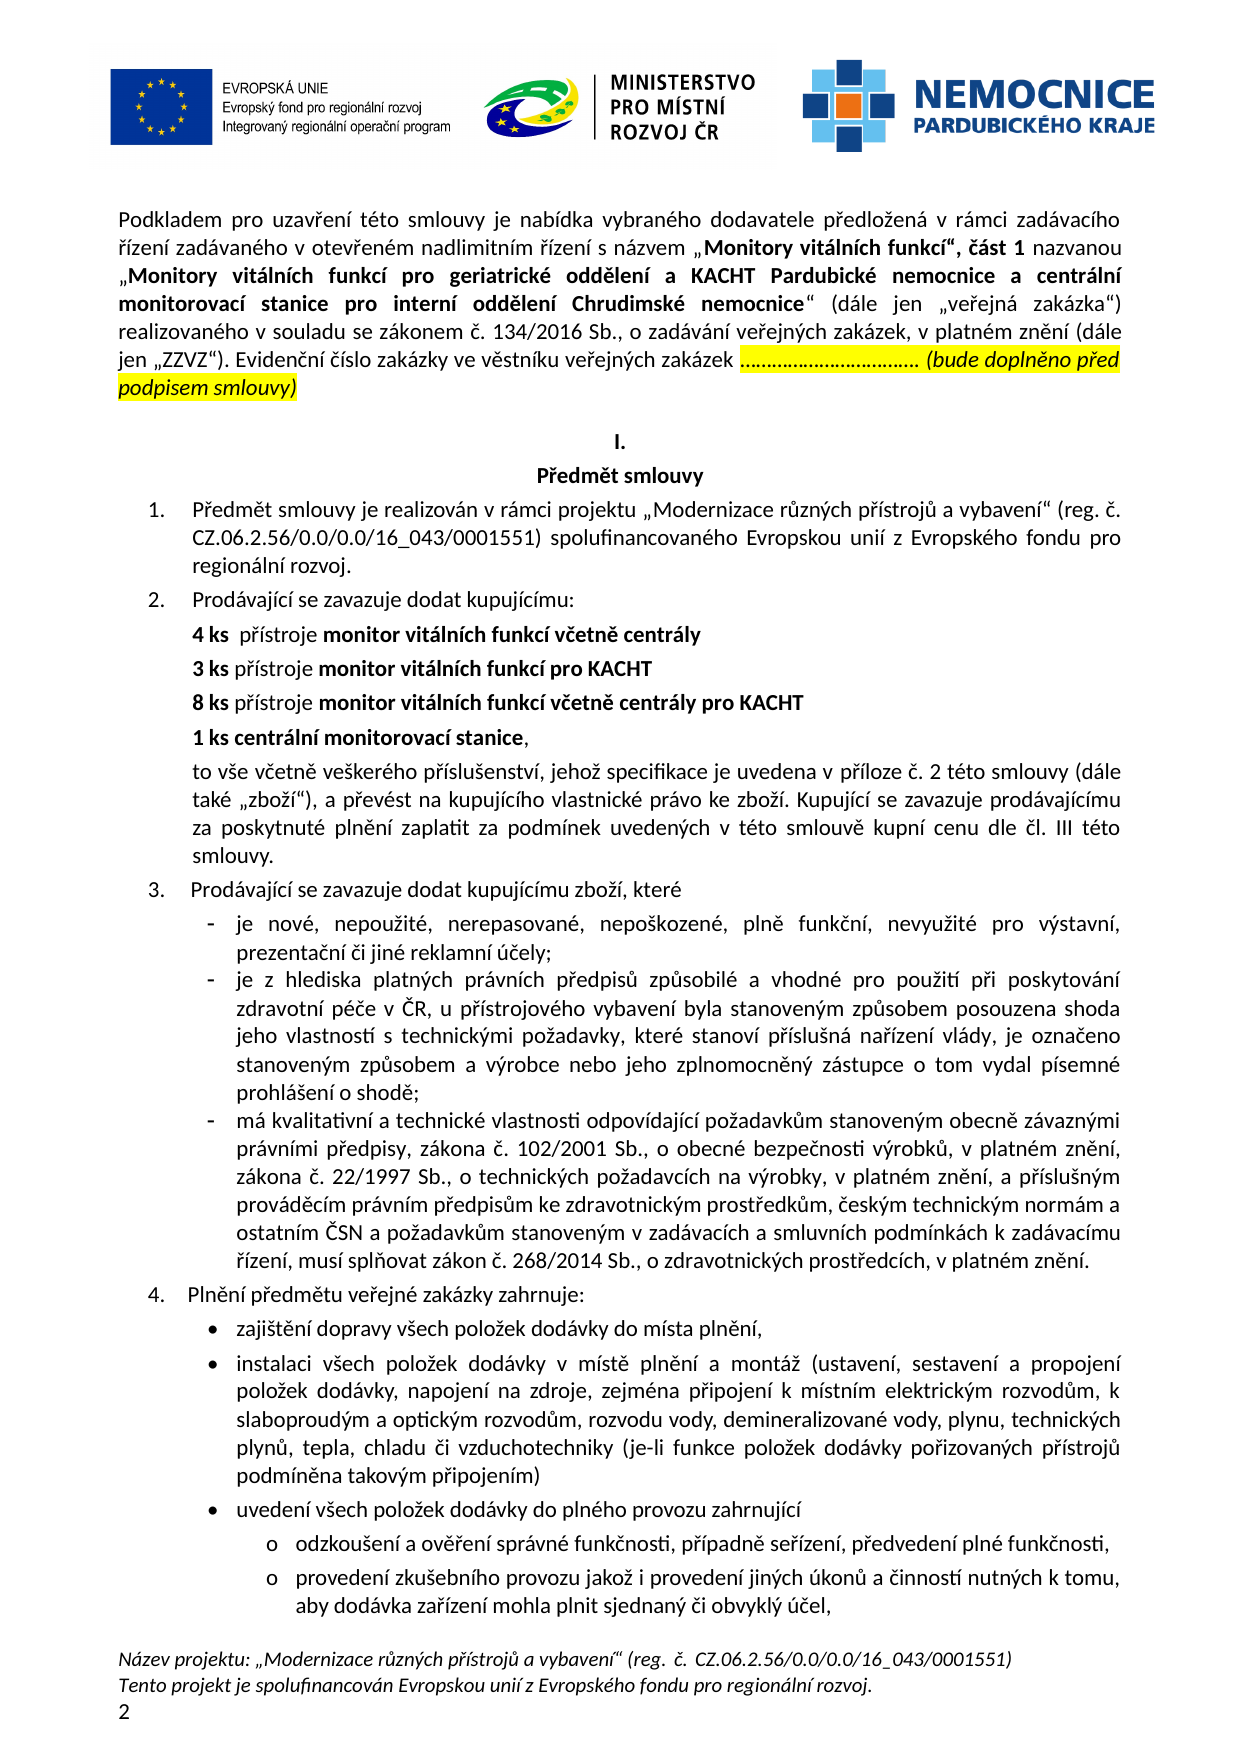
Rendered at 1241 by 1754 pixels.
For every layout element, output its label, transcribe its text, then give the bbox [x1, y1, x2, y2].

text 1 ks centrální monitorovací stanice, [192, 723, 1122, 751]
text • uvedení všech položek dodávky do plného provozu zahrnující [118, 1495, 1122, 1523]
list Plnění předmětu veřejné zakázky zahrnuje: [148, 1280, 1122, 1308]
text 8 ks přístroje monitor vitálních funkcí včetně centrály pro KACHT [192, 688, 1122, 716]
text I. [118, 427, 1122, 455]
list je z hlediska platných právních předpisů způsobilé a vhodné pro použití při poskytování zdravotní péče v ČR, u přístrojového vybavení byla stanoveným způsobem posouzena shoda jeho vlastností s technickými požadavky, které stanoví příslušná nařízení vlády, je označeno stanoveným způsobem a výrobce nebo jeho zplnomocněný zástupce o tom vydal písemné prohlášení o shodě; [207, 966, 1122, 1106]
text 4 ks přístroje monitor vitálních funkcí včetně centrály [148, 620, 1122, 648]
text • zajištění dopravy všech položek dodávky do místa plnění, [118, 1314, 1122, 1342]
text o provedení zkušebního provozu jakož i provedení jiných úkonů a činností nutných k tomu, aby dodávka zařízení mohla plnit sjednaný či obvyklý účel, [266, 1563, 1122, 1619]
list Prodávající se zavazuje dodat kupujícímu zboží, které [148, 875, 1122, 903]
text • instalaci všech položek dodávky v místě plnění a montáž (ustavení, sestavení a propojení položek dodávky, napojení na zdroje, zejména připojení k místním elektrickým rozvodům, k slaboproudým a optickým rozvodům, rozvodu vody, demineralizované vody, plynu, technických plynů, tepla, chladu či vzduchotechniky (je-li funkce položek dodávky pořizovaných přístrojů podmíněna takovým připojením) [207, 1349, 1122, 1489]
list má kvalitativní a technické vlastnosti odpovídající požadavkům stanoveným obecně závaznými právními předpisy, zákona č. 102/2001 Sb., o obecné bezpečnosti výrobků, v platném znění, zákona č. 22/1997 Sb., o technických požadavcích na výrobky, v platném znění, a příslušným prováděcím právním předpisům ke zdravotnickým prostředkům, českým technickým normám a ostatním ČSN a požadavkům stanoveným v zadávacích a smluvních podmínkách k zadávacímu řízení, musí splňovat zákon č. 268/2014 Sb., o zdravotnických prostředcích, v platném znění. [207, 1106, 1122, 1274]
picture [801, 58, 1155, 153]
list je nové, nepoužité, nerepasované, nepoškozené, plně funkční, nevyužité pro výstavní, prezentační či jiné reklamní účely; [207, 909, 1122, 966]
text Předmět smlouvy [118, 461, 1122, 489]
text to vše včetně veškerého příslušenství, jehož specifikace je uvedena v příloze č. 2 této smlouvy (dále také „zboží“), a převést na kupujícího vlastnické právo ke zboží. Kupující se zavazuje prodávajícímu za poskytnuté plnění zaplatit za podmínek uvedených v této smlouvě kupní cenu dle čl. III této smlouvy. [192, 757, 1122, 869]
text o odzkoušení a ověření správné funkčnosti, případně seřízení, předvedení plné funkčnosti, [118, 1529, 1122, 1557]
picture [88, 43, 777, 170]
text 3 ks přístroje monitor vitálních funkcí pro KACHT [192, 654, 1122, 682]
text Podkladem pro uzavření této smlouvy je nabídka vybraného dodavatele předložená v rámci zadávacího řízení zadávaného v otevřeném nadlimitním řízení s názvem „Monitory vitálních funkcí“, část 1 nazvanou „Monitory vitálních funkcí pro geriatrické oddělení a KACHT Pardubické nemocnice a centrální monitorovací stanice pro interní oddělení Chrudimské nemocnice“ (dále jen „veřejná zakázka“) realizovaného v souladu se zákonem č. 134/2016 Sb., o zadávání veřejných zakázek, v platném znění (dále jen „ZZVZ“). Evidenční číslo zakázky ve věstníku veřejných zakázek ……………………………. (bude doplněno před podpisem smlouvy) [118, 205, 1122, 401]
list Předmět smlouvy je realizován v rámci projektu „Modernizace různých přístrojů a vybavení“ (reg. č. CZ.06.2.56/0.0/0.0/16_043/0001551) spolufinancovaného Evropskou unií z Evropského fondu pro regionální rozvoj. [148, 495, 1122, 579]
list Prodávající se zavazuje dodat kupujícímu: [148, 586, 1122, 614]
